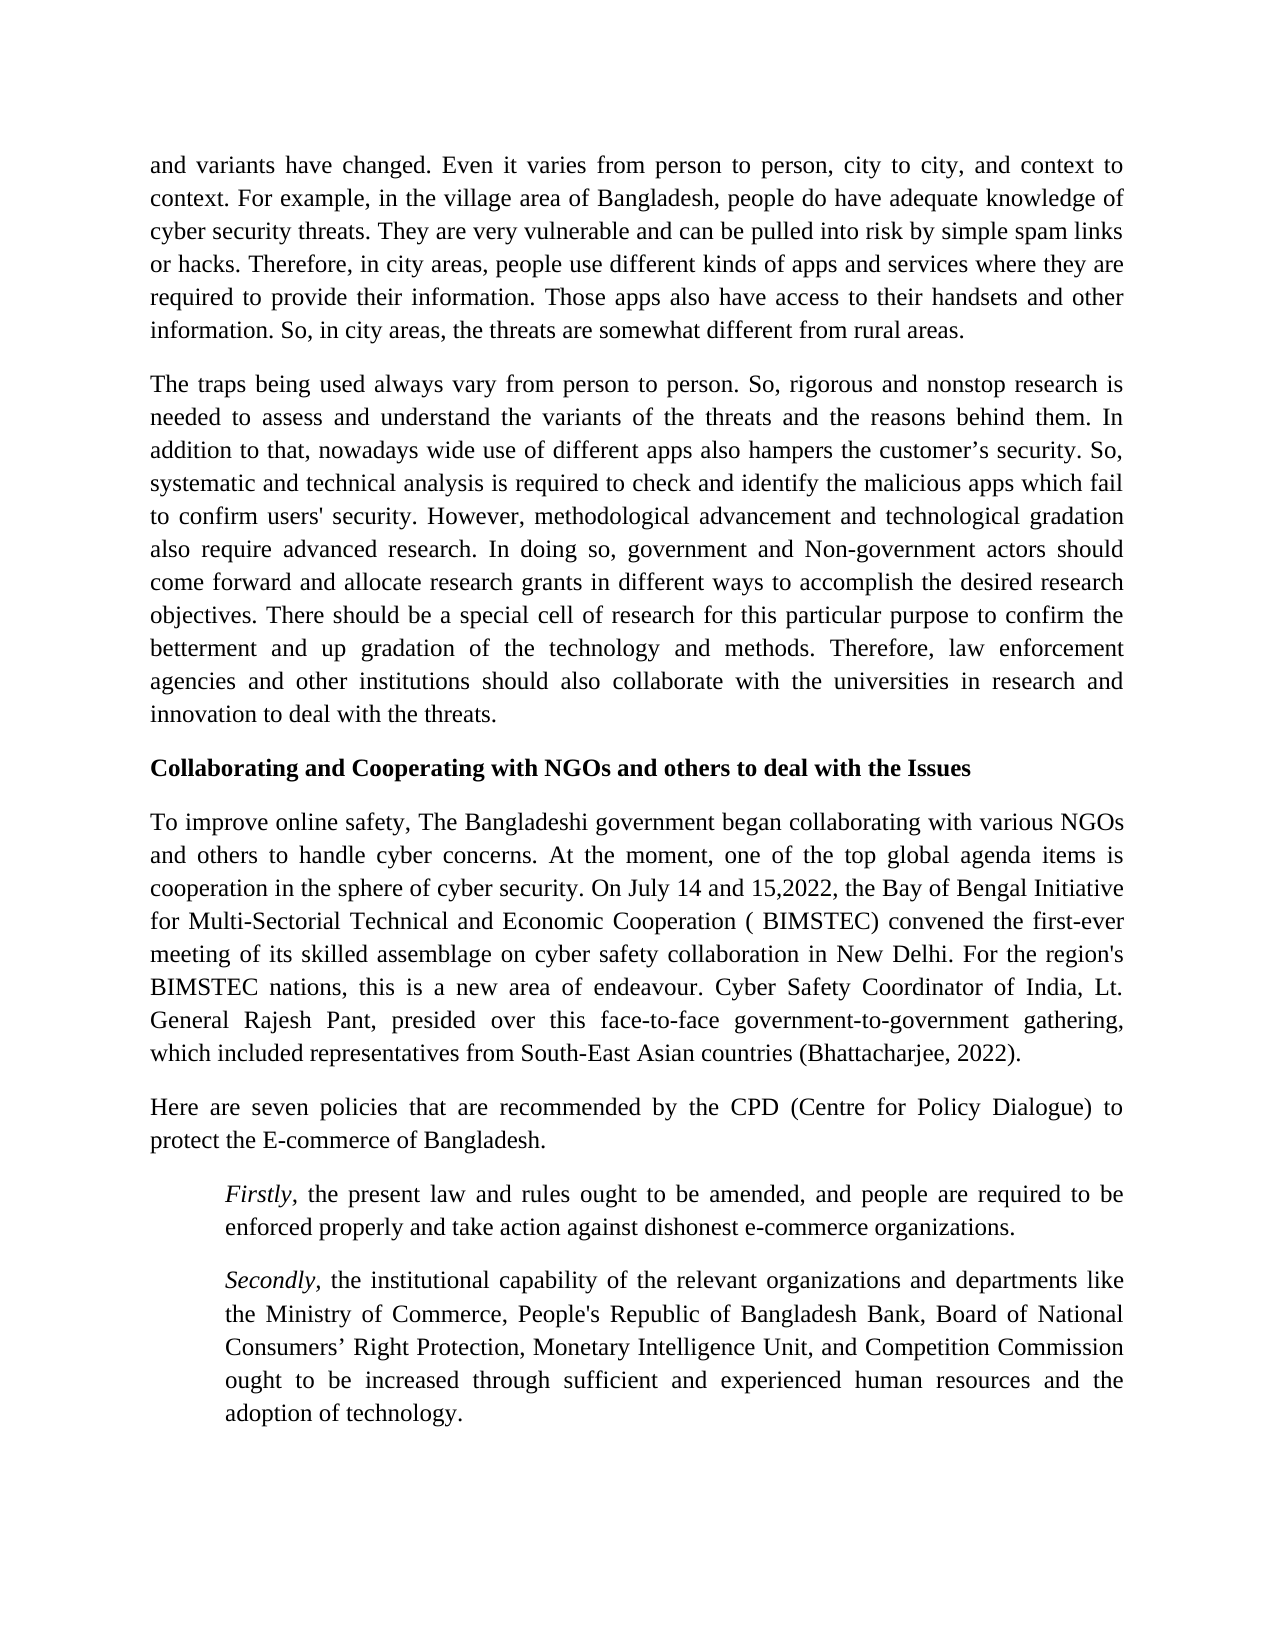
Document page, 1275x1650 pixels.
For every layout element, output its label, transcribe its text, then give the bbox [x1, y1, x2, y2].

text The traps being used always vary from person to person. So, rigorous and nonstop research is needed to assess and understand the variants of the threats and the reasons behind them. In addition to that, nowadays wide use of different apps also hampers the customer’s security. So, systematic and technical analysis is required to check and identify the malicious apps which fail to confirm users' security. However, methodological advancement and technological gradation also require advanced research. In doing so, government and Non-government actors should come forward and allocate research grants in different ways to accomplish the desired research objectives. There should be a special cell of research for this particular purpose to confirm the betterment and up gradation of the technology and methods. Therefore, law enforcement agencies and other institutions should also collaborate with the universities in research and innovation to deal with the threats. [150, 369, 1125, 728]
text Here are seven policies that are recommended by the CPD (Centre for Policy Dialogue) to protect the E-commerce of Bangladesh. [150, 1092, 1125, 1154]
text Collaborating and Cooperating with NGOs and others to deal with the Issues [150, 753, 1125, 782]
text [150, 150, 1125, 344]
text Secondly, the institutional capability of the relevant organizations and departments like the Ministry of Commerce, People's Republic of Bangladesh Bank, Board of National Consumers’ Right Protection, Monetary Intelligence Unit, and Competition Commission ought to be increased through sufficient and experienced human resources and the adoption of technology. [225, 1266, 1125, 1426]
text Firstly, the present law and rules ought to be amended, and people are required to be enforced properly and take action against dishonest e-commerce organizations. [225, 1179, 1125, 1241]
text To improve online safety, The Bangladeshi government began collaborating with various NGOs and others to handle cyber concerns. At the moment, one of the top global agenda items is cooperation in the sphere of cyber security. On July 14 and 15,2022, the Bay of Bengal Initiative for Multi-Sectorial Technical and Economic Cooperation ( BIMSTEC) convened the first-ever meeting of its skilled assemblage on cyber safety collaboration in New Delhi. For the region's BIMSTEC nations, this is a new area of endeavour. Cyber Safety Coordinator of India, Lt. General Rajesh Pant, presided over this face-to-face government-to-government gathering, which included representatives from South-East Asian countries (Bhattacharjee, 2022). [150, 807, 1125, 1067]
